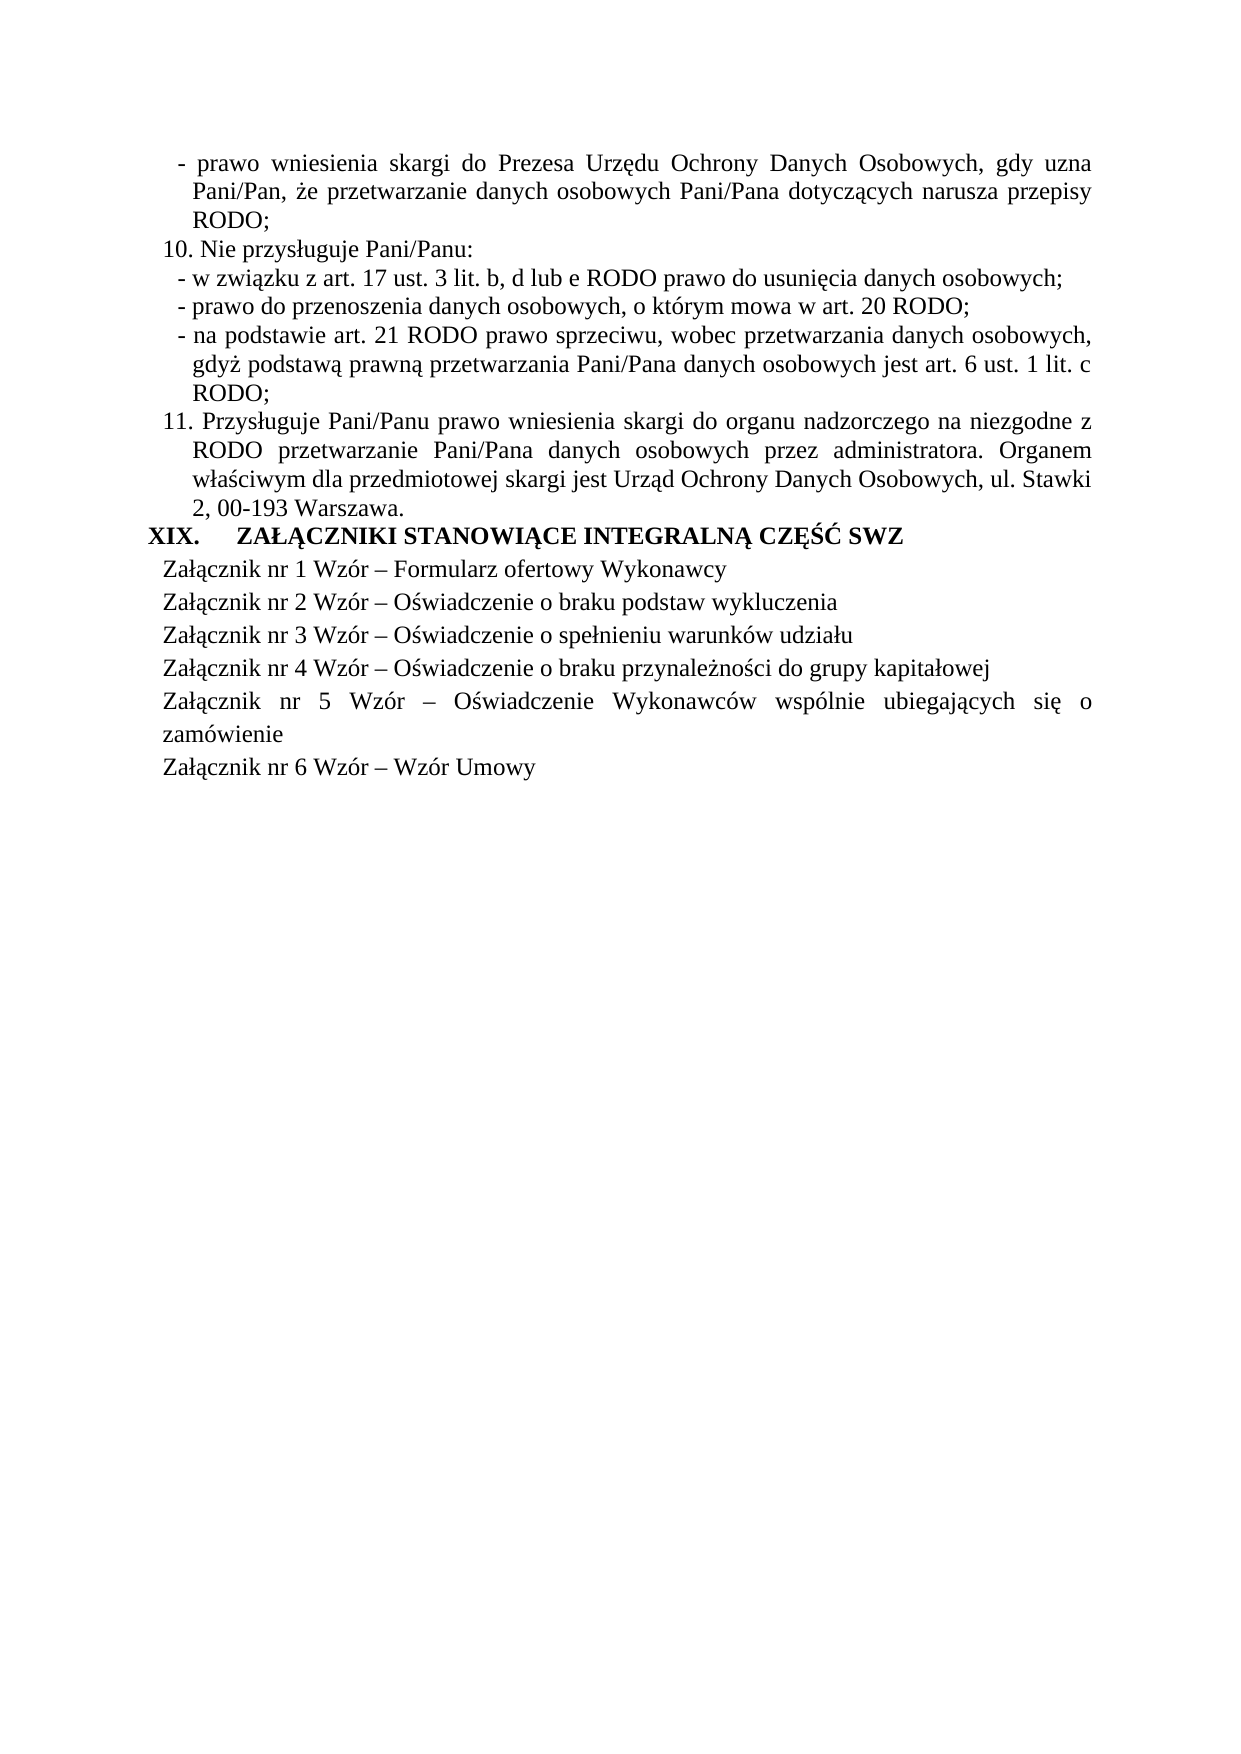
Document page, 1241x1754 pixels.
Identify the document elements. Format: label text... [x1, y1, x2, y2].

text Załącznik nr 5 Wzór – Oświadczenie Wykonawców wspólnie ubiegających się o zamówienie [162, 686, 1093, 748]
text Załącznik nr 1 Wzór – Formularz ofertowy Wykonawcy [162, 554, 1093, 583]
text - prawo do przenoszenia danych osobowych, o którym mowa w art. 20 RODO; [177, 291, 1093, 320]
text 10. Nie przysługuje Pani/Panu: [162, 234, 1093, 263]
text - w związku z art. 17 ust. 3 lit. b, d lub e RODO prawo do usunięcia danych osobowych; [177, 263, 1093, 291]
text - prawo wniesienia skargi do Prezesa Urzędu Ochrony Danych Osobowych, gdy uzna Pani/Pan, że przetwarzanie danych osobowych Pani/Pana dotyczących narusza przepisy RODO; [177, 148, 1093, 234]
text - na podstawie art. 21 RODO prawo sprzeciwu, wobec przetwarzania danych osobowych, gdyż podstawą prawną przetwarzania Pani/Pana danych osobowych jest art. 6 ust. 1 lit. c RODO; [177, 320, 1093, 406]
text Załącznik nr 3 Wzór – Oświadczenie o spełnieniu warunków udziału [162, 620, 1093, 649]
list ZAŁĄCZNIKI STANOWIĄCE INTEGRALNĄ CZĘŚĆ SWZ [148, 521, 1093, 550]
text Załącznik nr 4 Wzór – Oświadczenie o braku przynależności do grupy kapitałowej [162, 653, 1093, 682]
text 11. Przysługuje Pani/Panu prawo wniesienia skargi do organu nadzorczego na niezgodne z RODO przetwarzanie Pani/Pana danych osobowych przez administratora. Organem właściwym dla przedmiotowej skargi jest Urząd Ochrony Danych Osobowych, ul. Stawki 2, 00-193 Warszawa. [162, 406, 1093, 521]
text Załącznik nr 2 Wzór – Oświadczenie o braku podstaw wykluczenia [162, 587, 1093, 616]
text Załącznik nr 6 Wzór – Wzór Umowy [162, 752, 1093, 781]
